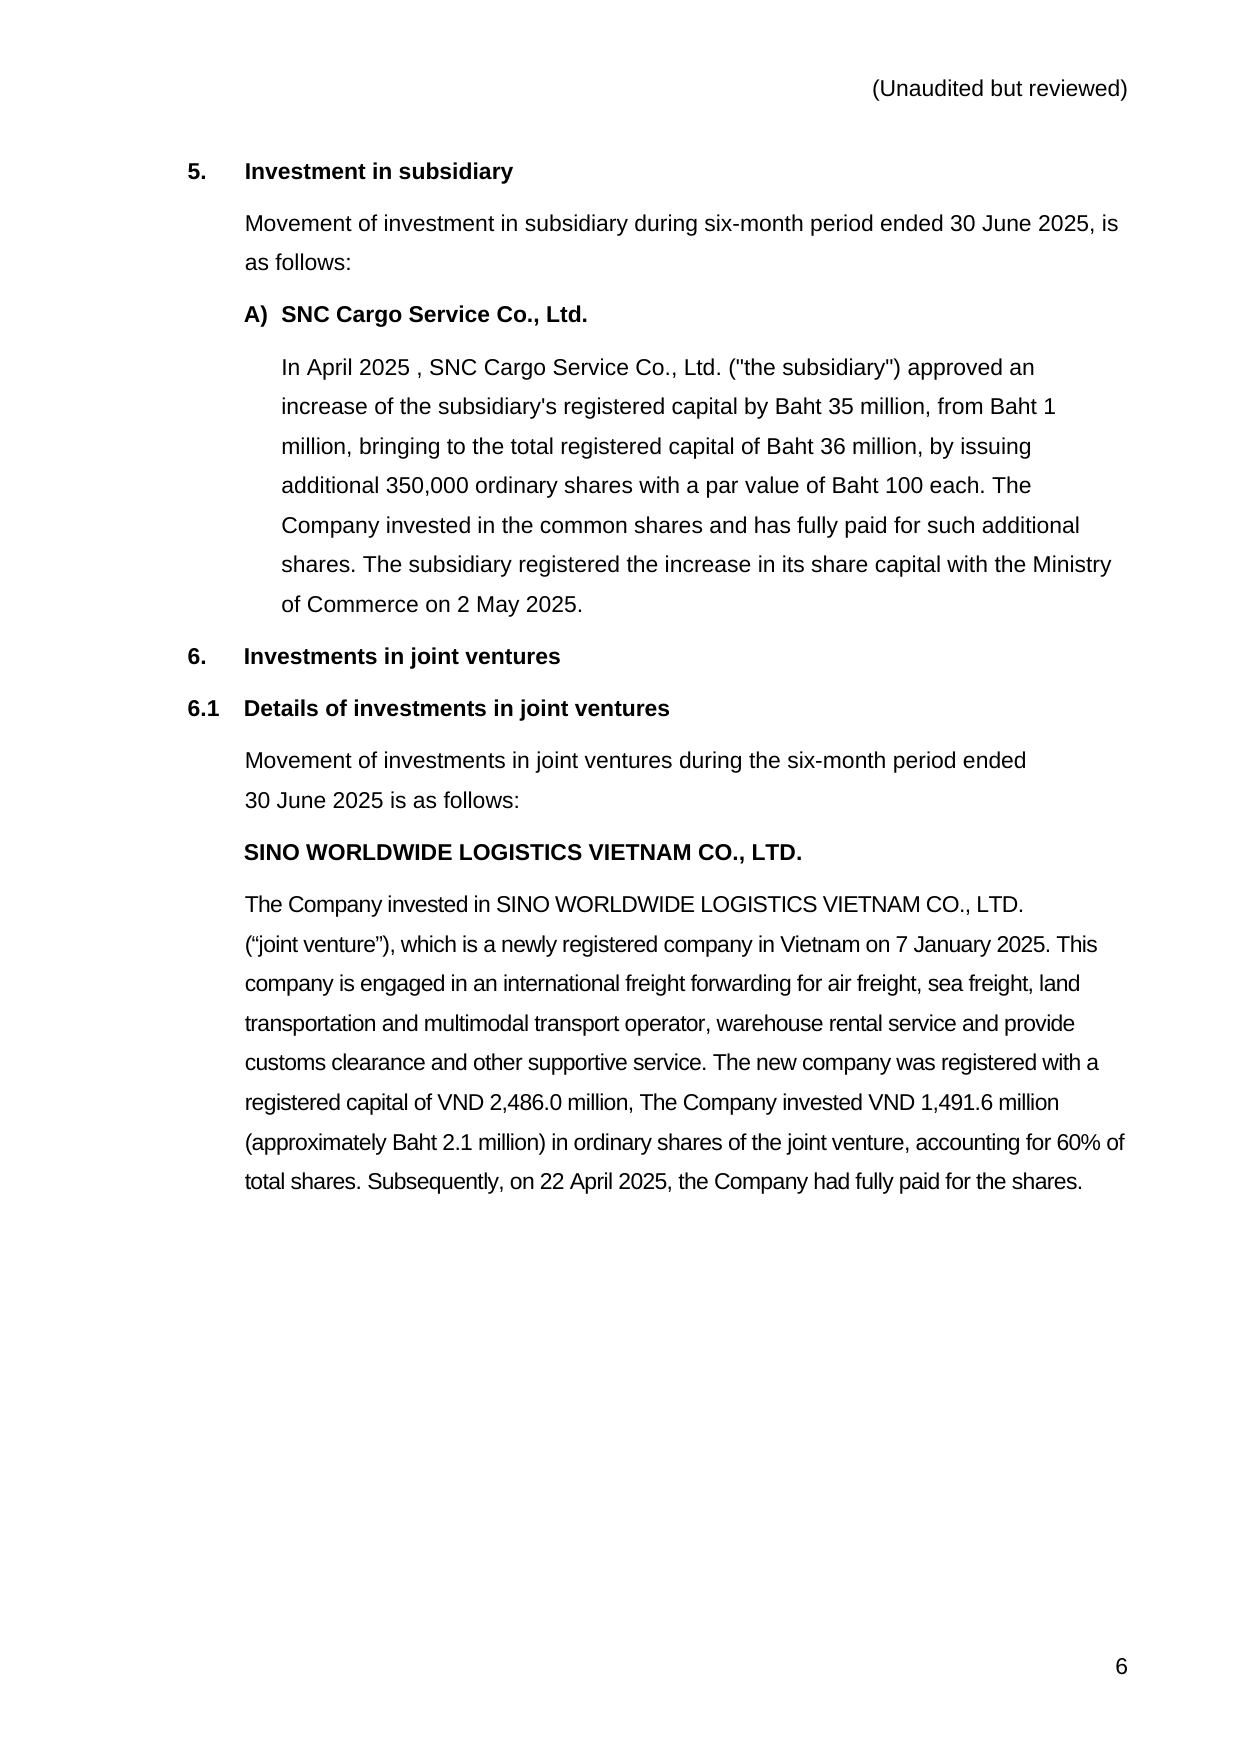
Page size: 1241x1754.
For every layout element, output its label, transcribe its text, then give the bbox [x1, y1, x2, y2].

text 6. Investments in joint ventures [187, 633, 1128, 672]
text 6.1 Details of investments in joint ventures [187, 685, 1128, 724]
text 5. Investment in subsidiary [187, 147, 1128, 187]
text The Company invested in SINO WORLDWIDE LOGISTICS VIETNAM CO., LTD. (“joint venture”), which is a newly registered company in Vietnam on 7 January 2025. This company is engaged in an international freight forwarding for air freight, sea freight, land transportation and multimodal transport operator, warehouse rental service and provide customs clearance and other supportive service. The new company was registered with a registered capital of VND 2,486.0 million, The Company invested VND 1,491.6 million (approximately Baht 2.1 million) in ordinary shares of the joint venture, accounting for 60% of total shares. Subsequently, on 22 April 2025, the Company had fully paid for the shares. [244, 881, 1128, 1197]
text In April 2025 , SNC Cargo Service Co., Ltd. ("the subsidiary") approved an increase of the subsidiary's registered capital by Baht 35 million, from Baht 1 million, bringing to the total registered capital of Baht 36 million, by issuing additional 350,000 ordinary shares with a par value of Baht 100 each. The Company invested in the common shares and has fully paid for such additional shares. The subsidiary registered the increase in its share capital with the Ministry of Commerce on 2 May 2025. [281, 343, 1128, 620]
list SNC Cargo Service Co., Ltd. [244, 291, 1128, 331]
text Movement of investments in joint ventures during the six-month period ended 30 June 2025 is as follows: [244, 737, 1128, 816]
text Movement of investment in subsidiary during six-month period ended 30 June 2025, is as follows: [244, 199, 1128, 279]
text SINO WORLDWIDE LOGISTICS VIETNAM CO., LTD. [187, 829, 1128, 868]
